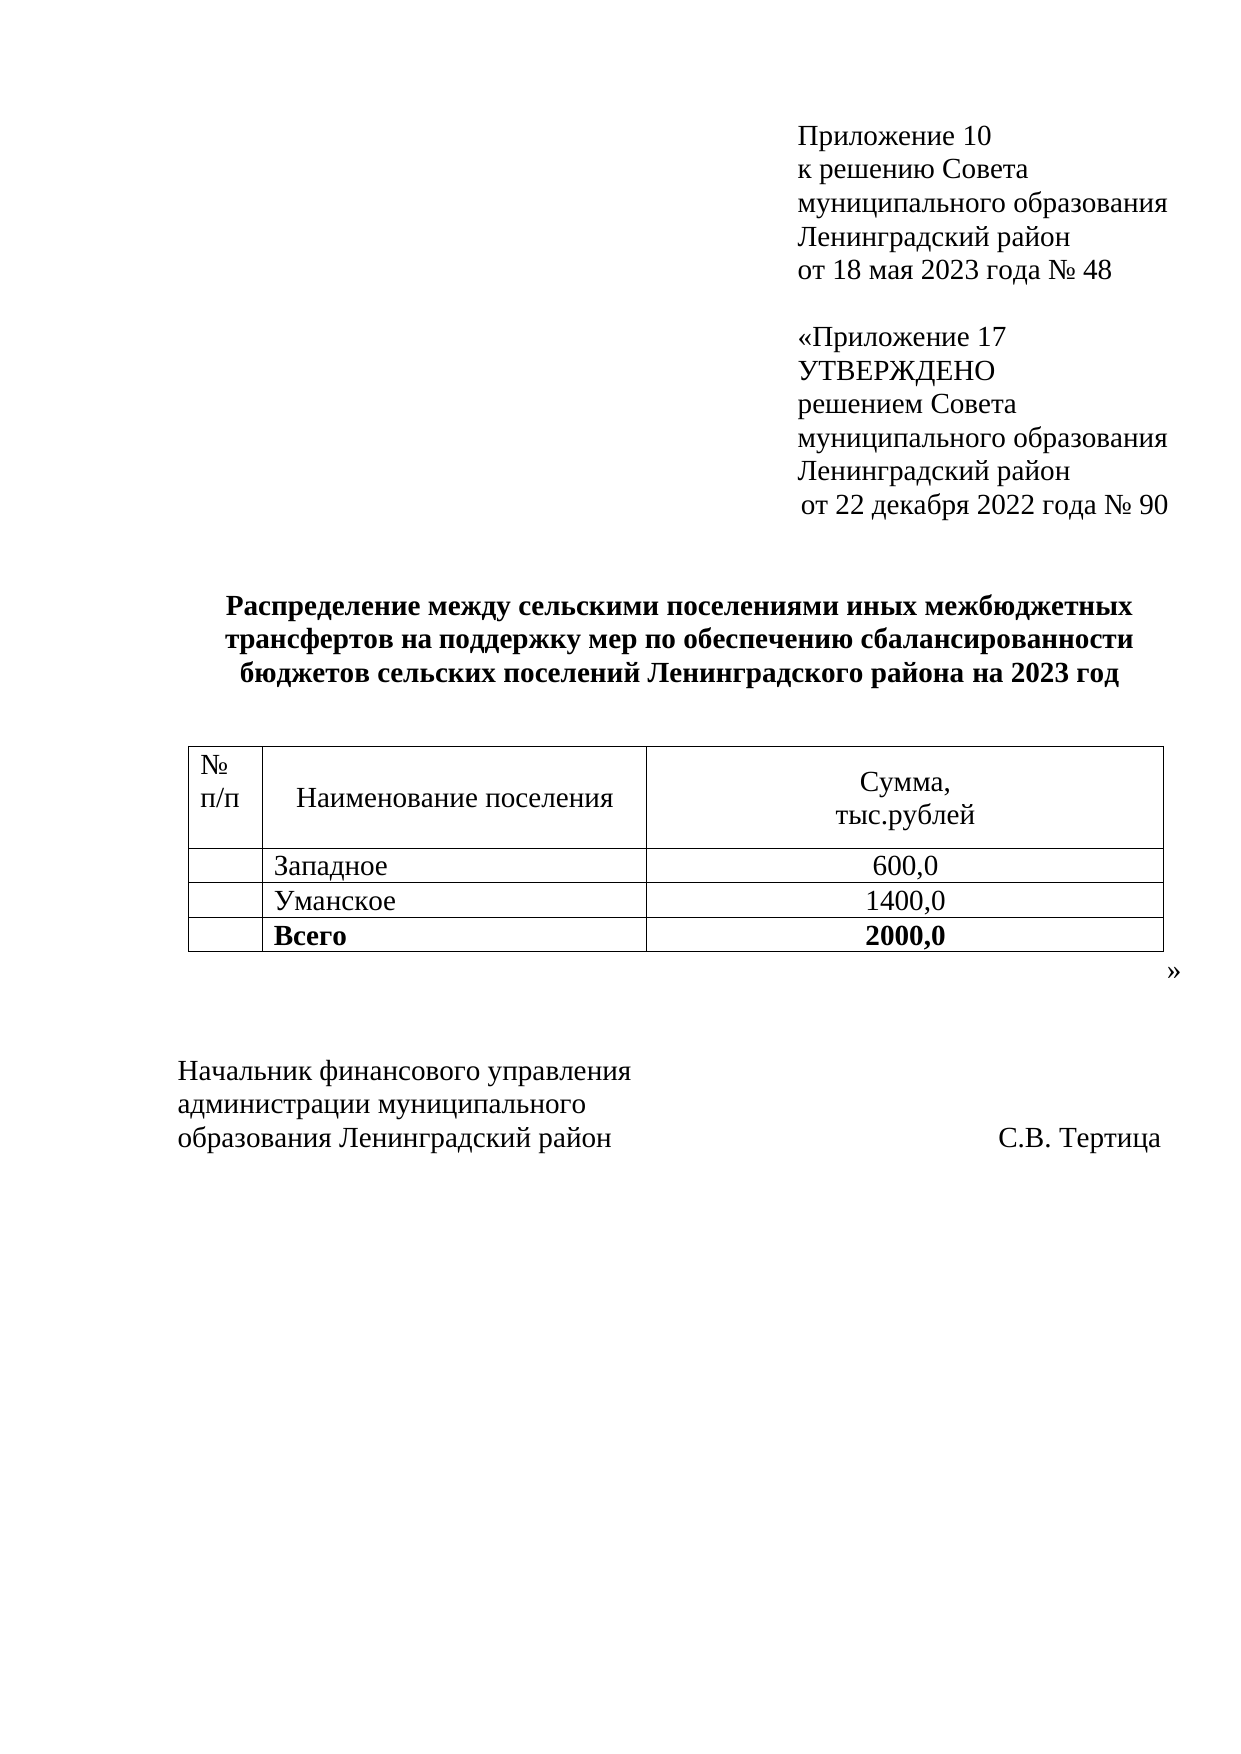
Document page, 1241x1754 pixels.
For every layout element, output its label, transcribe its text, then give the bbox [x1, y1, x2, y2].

text Приложение 10 [797, 118, 1181, 152]
text к решению Совета муниципального образования Ленинградский район [797, 152, 1181, 252]
table_cell Уманское [263, 883, 646, 917]
text Ленинградский район [777, 453, 1181, 487]
table_cell [189, 849, 262, 882]
table_cell Западное [263, 849, 646, 882]
table_cell 2000,0 [647, 918, 1163, 951]
table_cell Всего [263, 918, 646, 951]
table_cell [189, 883, 262, 917]
table_header Наименование поселения [263, 747, 646, 847]
text администрации муниципального [177, 1086, 1181, 1120]
text муниципального образования [777, 420, 1181, 453]
table_header Сумма, тыс.рублей [647, 747, 1163, 847]
table_cell 1400,0 [647, 883, 1163, 917]
table_cell 600,0 [647, 849, 1163, 882]
text Распределение между сельскими поселениями иных межбюджетных трансфертов на поддержку мер по обеспечению сбалансированности бюджетов сельских поселений Ленинградского района на 2023 год [177, 588, 1181, 688]
text «Приложение 17 [777, 319, 1181, 353]
text » [177, 952, 1181, 986]
table_cell [189, 918, 262, 951]
text решением Совета [777, 386, 1181, 420]
text Начальник финансового управления [177, 1053, 1181, 1086]
text образования Ленинградский район С.В. Тертица [177, 1120, 1181, 1153]
text УТВЕРЖДЕНО [777, 353, 1181, 386]
text от 18 мая 2023 года № 48 [797, 252, 1181, 286]
text от 22 декабря 2022 года № 90 [758, 487, 1181, 521]
table_header № п/п [189, 747, 262, 847]
